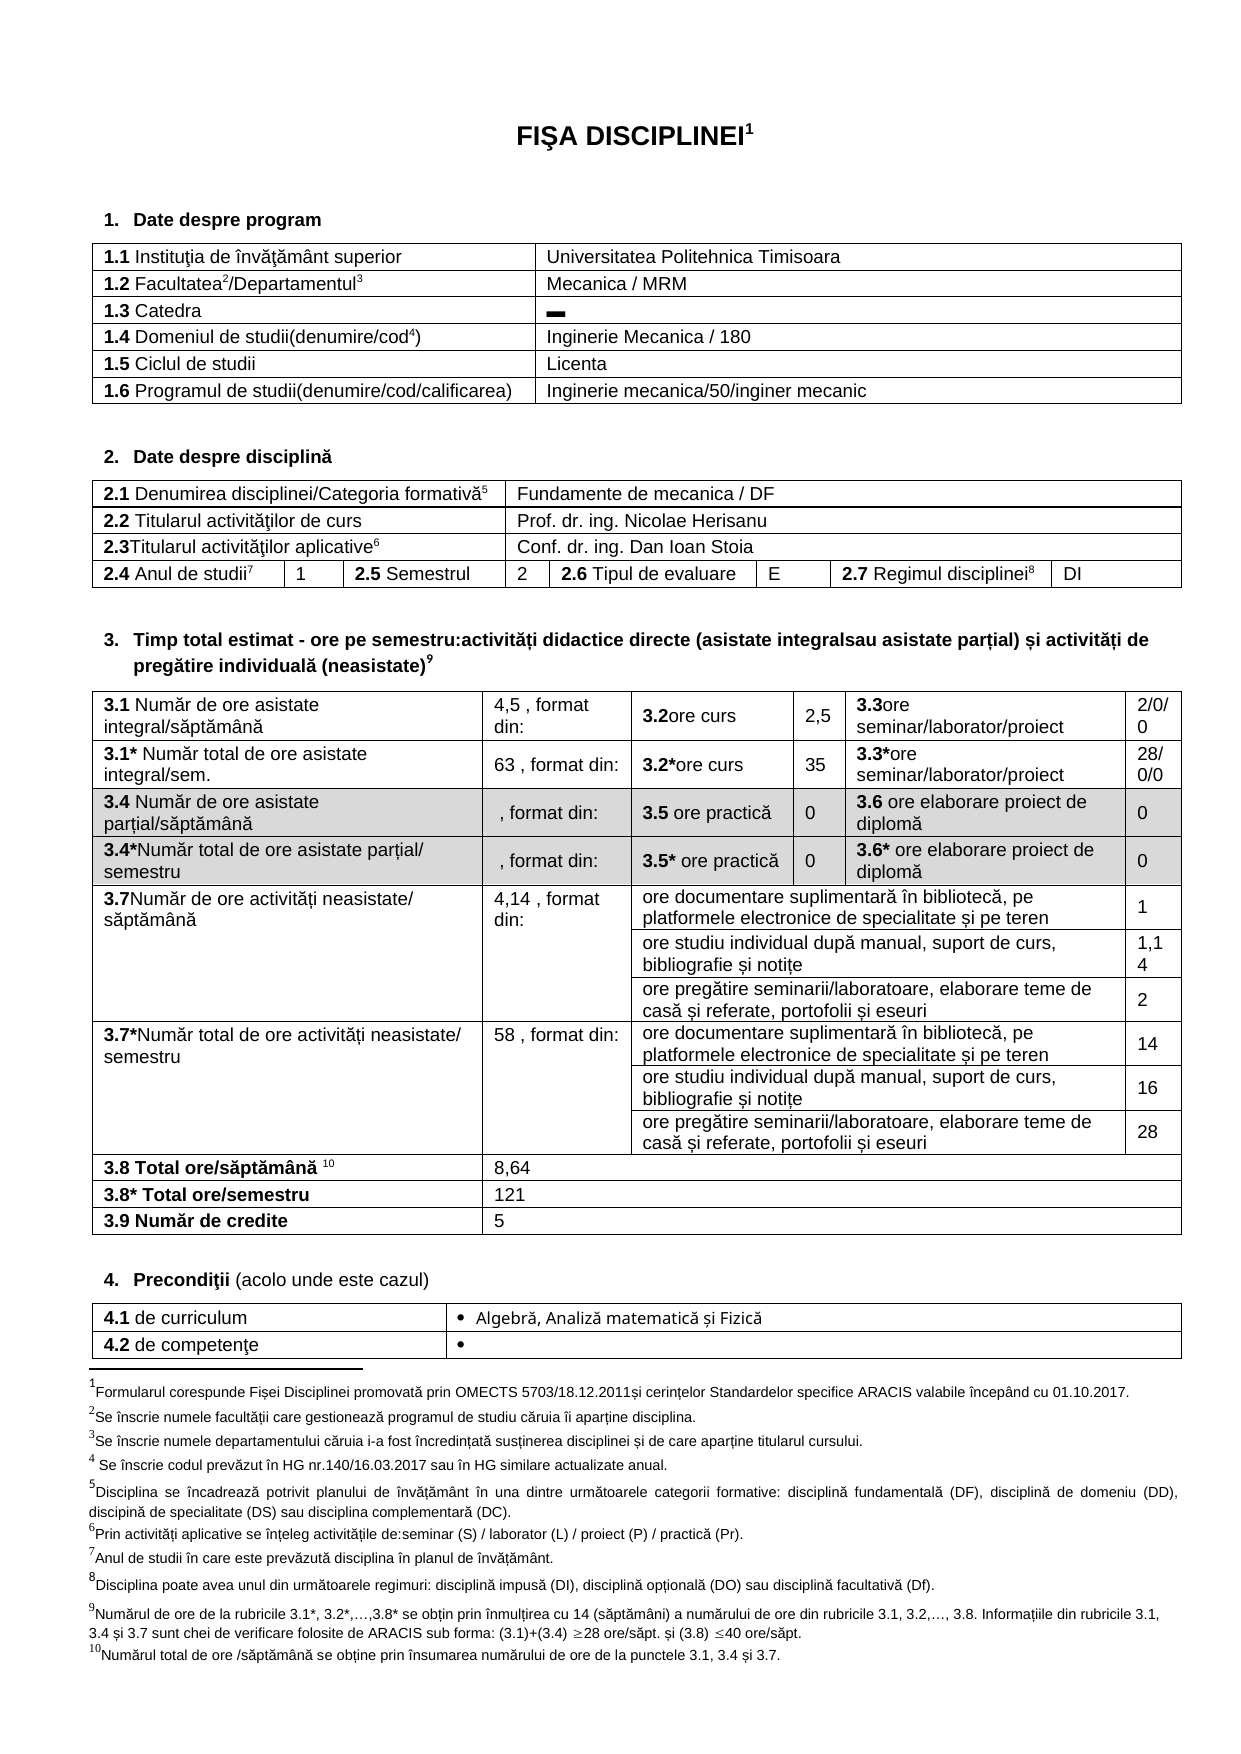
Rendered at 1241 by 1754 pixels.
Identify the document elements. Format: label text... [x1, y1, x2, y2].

table_header Fundamente de mecanica / DF [506, 481, 1181, 506]
table_header 4.1 de curriculum [93, 1304, 446, 1331]
table_cell Prof. dr. ing. Nicolae Herisanu [506, 508, 1181, 533]
table_cell 8,64 [483, 1155, 1181, 1180]
table_cell Inginerie mecanica/50/inginer mecanic [536, 378, 1181, 403]
list Timp total estimat - ore pe semestru:activități didactice directe (asistate integralsau asistate parțial) și activități de pregătire individuală (neasistate) [103, 629, 1181, 679]
table_cell 3.4 Număr de ore asistate parțial/săptămână [93, 789, 482, 836]
text 4. Precondiţii (acolo unde este cazul) [103, 1269, 1181, 1291]
table_cell ore studiu individual după manual, suport de curs, bibliografie și notițe [632, 930, 1125, 977]
table_header 2,5 [794, 692, 845, 739]
table_cell 2 [1126, 978, 1181, 1021]
table_cell , format din: [483, 837, 631, 884]
table_header 1.1 Instituţia de învăţământ superior [93, 244, 535, 269]
table_cell 63 , format din: [483, 741, 631, 788]
table_cell 1.3 Catedra [93, 297, 535, 323]
table_cell 2.6 Tipul de evaluare [550, 561, 756, 587]
table_cell 3.3*ore seminar/laborator/proiect [846, 741, 1125, 788]
table_cell 2.2 Titularul activităţilor de curs [93, 508, 505, 533]
table_cell 1,14 [1126, 930, 1181, 977]
table_header Algebră, Analiză matematică şi Fizică [447, 1304, 1181, 1331]
table_cell 3.2*ore curs [632, 741, 793, 788]
table_cell 28 [1126, 1111, 1181, 1154]
table_cell 1 [285, 561, 343, 587]
table_cell Mecanica / MRM [536, 271, 1181, 296]
table_cell 58 , format din: [483, 1022, 631, 1154]
table_cell 1.6 Programul de studii(denumire/cod/calificarea) [93, 378, 535, 403]
table_cell 14 [1126, 1022, 1181, 1065]
table_cell 1.5 Ciclul de studii [93, 351, 535, 377]
table_cell 0 [794, 837, 845, 884]
table_header 2.1 Denumirea disciplinei/Categoria formativă [93, 481, 505, 506]
table_cell ore documentare suplimentară în bibliotecă, pe platformele electronice de specialitate și pe teren [632, 1022, 1125, 1065]
table_cell ore documentare suplimentară în bibliotecă, pe platformele electronice de specialitate și pe teren [632, 886, 1125, 929]
table_cell , format din: [483, 789, 631, 836]
table_header Universitatea Politehnica Timisoara [536, 244, 1181, 269]
table_header 2/0/0 [1126, 692, 1181, 739]
table_cell 2.4 Anul de studii [93, 561, 284, 587]
table_cell 2.3Titularul activităţilor aplicative [93, 534, 505, 560]
table_cell 3.9 Număr de credite [93, 1208, 482, 1234]
table_header 3.1 Număr de ore asistate integral/săptămână [93, 692, 482, 739]
table_cell 3.5* ore practică [632, 837, 793, 884]
table_cell 0 [1126, 837, 1181, 884]
table_cell 35 [794, 741, 845, 788]
table_cell 16 [1126, 1066, 1181, 1109]
table_cell 3.4*Număr total de ore asistate parțial/ semestru [93, 837, 482, 884]
table_cell ore pregătire seminarii/laboratoare, elaborare teme de casă și referate, portofolii și eseuri [632, 1111, 1125, 1154]
table_cell 3.1* Număr total de ore asistate integral/sem. [93, 741, 482, 788]
table_cell Licenta [536, 351, 1181, 377]
table_cell DI [1052, 561, 1181, 587]
table_cell 3.7Număr de ore activități neasistate/ săptămână [93, 886, 482, 1021]
table_cell 0 [794, 789, 845, 836]
table_header 3.3ore seminar/laborator/proiect [846, 692, 1125, 739]
table_cell Inginerie Mecanica / 180 [536, 324, 1181, 350]
table_cell ▬ [536, 297, 1181, 323]
table_cell 3.5 ore practică [632, 789, 793, 836]
table_cell 2.7 Regimul disciplinei [831, 561, 1051, 587]
table_cell 1.2 Facultatea/Departamentul [93, 271, 535, 296]
table_cell 121 [483, 1181, 1181, 1207]
table_cell 5 [483, 1208, 1181, 1234]
table_cell 1.4 Domeniul de studii(denumire/cod) [93, 324, 535, 350]
list Date despre disciplină [103, 446, 1181, 467]
table_cell E [757, 561, 830, 587]
table_cell 1 [1126, 886, 1181, 929]
table_cell 3.6 ore elaborare proiect de diplomă [846, 789, 1125, 836]
table_header 4,5 , format din: [483, 692, 631, 739]
table_cell 28/0/0 [1126, 741, 1181, 788]
table_cell [447, 1332, 1181, 1358]
table_header 3.2ore curs [632, 692, 793, 739]
table_cell 3.6* ore elaborare proiect de diplomă [846, 837, 1125, 884]
table_cell 3.7*Număr total de ore activități neasistate/ semestru [93, 1022, 482, 1154]
table_cell 3.8* Total ore/semestru [93, 1181, 482, 1207]
table_cell ore pregătire seminarii/laboratoare, elaborare teme de casă și referate, portofolii și eseuri [632, 978, 1125, 1021]
table_cell 2 [506, 561, 549, 587]
table_cell Conf. dr. ing. Dan Ioan Stoia [506, 534, 1181, 560]
table_cell 0 [1126, 789, 1181, 836]
table_cell 3.8 Total ore/săptămână [93, 1155, 482, 1180]
list Date despre program [103, 209, 1181, 230]
table_cell ore studiu individual după manual, suport de curs, bibliografie și notițe [632, 1066, 1125, 1109]
text FIŞA DISCIPLINEI [89, 120, 1181, 151]
table_cell 4,14 , format din: [483, 886, 631, 1021]
table_cell 2.5 Semestrul [344, 561, 505, 587]
table_cell 4.2 de competenţe [93, 1332, 446, 1358]
